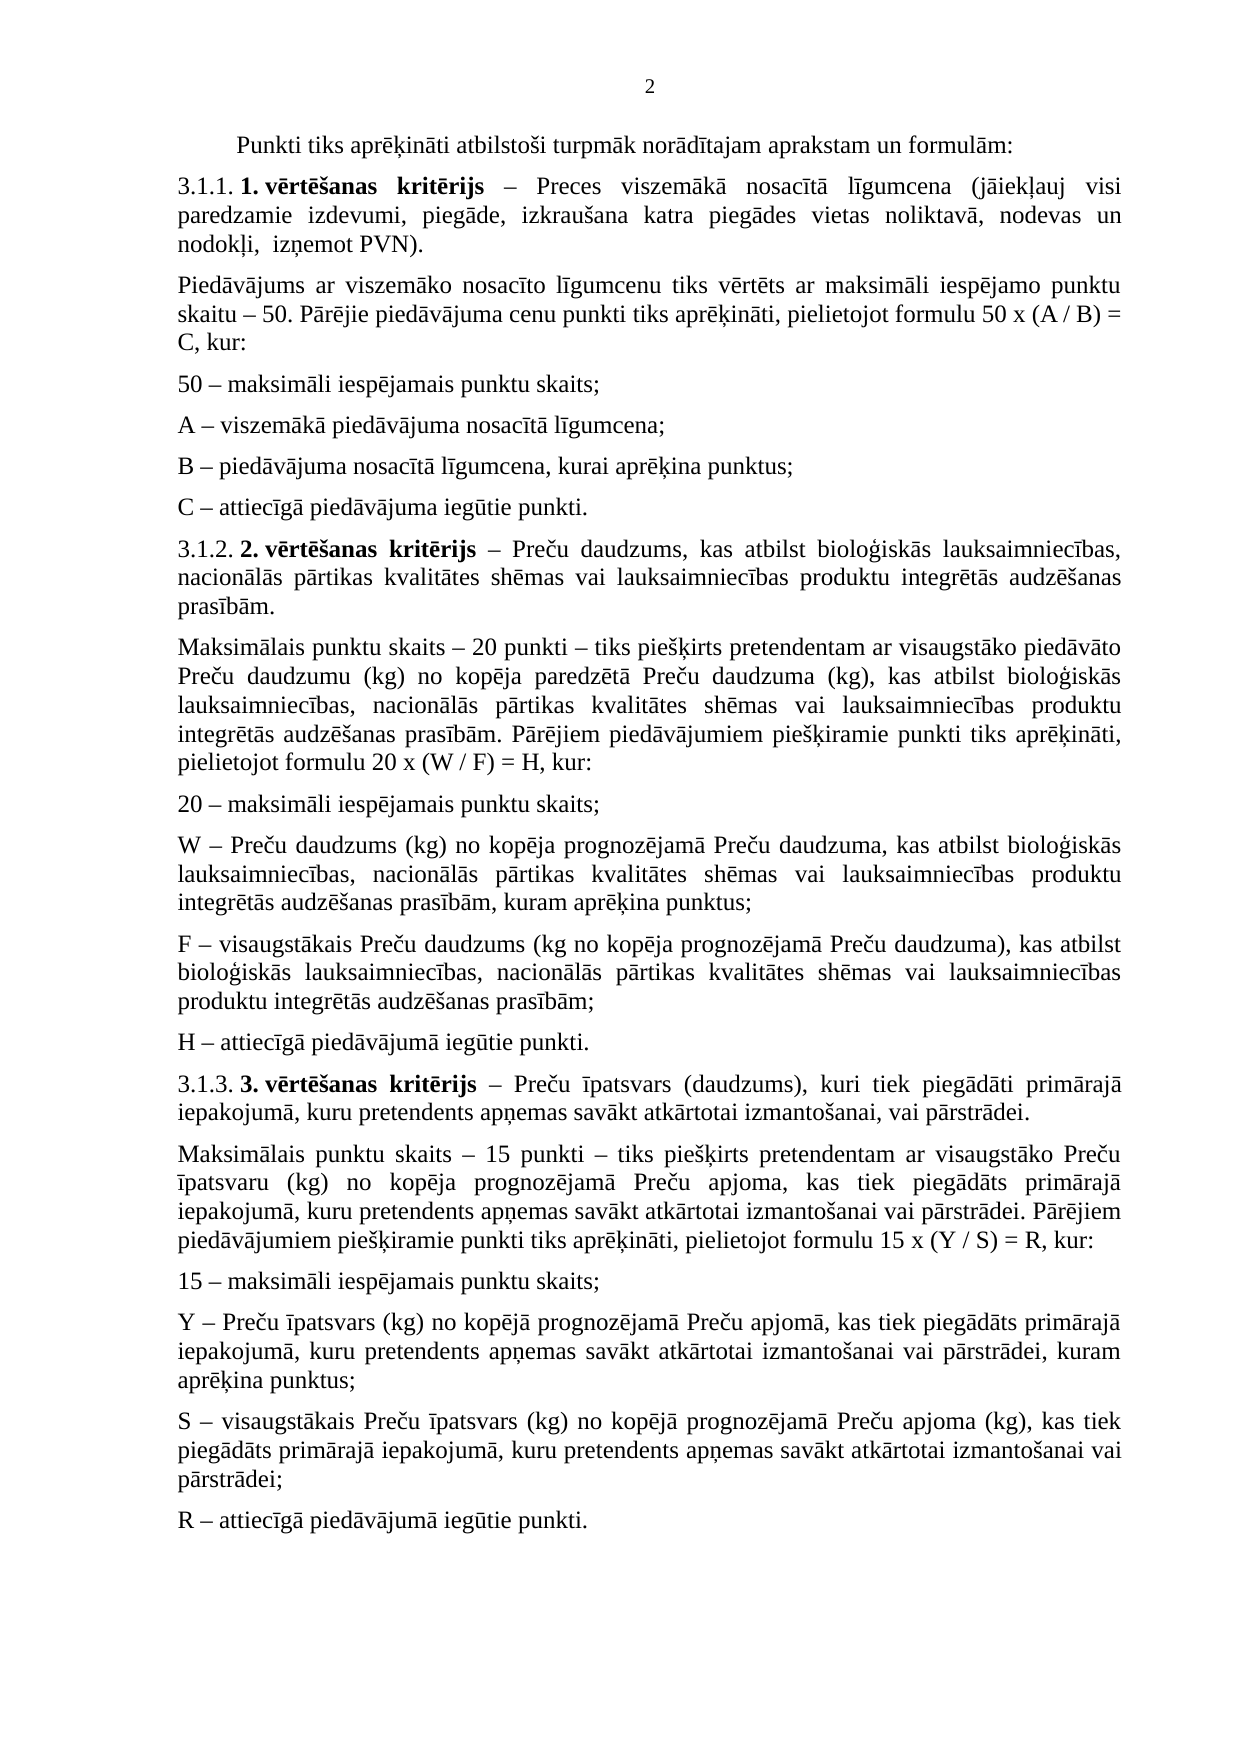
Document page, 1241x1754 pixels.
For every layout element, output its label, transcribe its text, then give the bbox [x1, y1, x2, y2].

text H – attiecīgā piedāvājumā iegūtie punkti. [177, 1027, 1122, 1056]
text Maksimālais punktu skaits – 20 punkti – tiks piešķirts pretendentam ar visaugstāko piedāvāto Preču daudzumu (kg) no kopēja paredzētā Preču daudzuma (kg), kas atbilst bioloģiskās lauksaimniecības, nacionālās pārtikas kvalitātes shēmas vai lauksaimniecības produktu integrētās audzēšanas prasībām. Pārējiem piedāvājumiem piešķiramie punkti tiks aprēķināti, pielietojot formulu 20 x (W / F) = H, kur: [177, 632, 1122, 776]
text Piedāvājums ar viszemāko nosacīto līgumcenu tiks vērtēts ar maksimāli iespējamo punktu skaitu – 50. Pārējie piedāvājuma cenu punkti tiks aprēķināti, pielietojot formulu 50 x (A / B) = C, kur: [177, 270, 1122, 356]
text F – visaugstākais Preču daudzums (kg no kopēja prognozējamā Preču daudzuma), kas atbilst bioloģiskās lauksaimniecības, nacionālās pārtikas kvalitātes shēmas vai lauksaimniecības produktu integrētās audzēšanas prasībām; [177, 929, 1122, 1015]
text 3.1.2. 2. vērtēšanas kritērijs – Preču daudzums, kas atbilst bioloģiskās lauksaimniecības, nacionālās pārtikas kvalitātes shēmas vai lauksaimniecības produktu integrētās audzēšanas prasībām. [177, 534, 1122, 620]
text 20 – maksimāli iespējamais punktu skaits; [177, 789, 1122, 817]
text A – viszemākā piedāvājuma nosacītā līgumcena; [177, 410, 1122, 439]
text W – Preču daudzums (kg) no kopēja prognozējamā Preču daudzuma, kas atbilst bioloģiskās lauksaimniecības, nacionālās pārtikas kvalitātes shēmas vai lauksaimniecības produktu integrētās audzēšanas prasībām, kuram aprēķina punktus; [177, 830, 1122, 916]
text C – attiecīgā piedāvājuma iegūtie punkti. [177, 492, 1122, 521]
text Y – Preču īpatsvars (kg) no kopējā prognozējamā Preču apjomā, kas tiek piegādāts primārajā iepakojumā, kuru pretendents apņemas savākt atkārtotai izmantošanai vai pārstrādei, kuram aprēķina punktus; [177, 1307, 1122, 1394]
text 15 – maksimāli iespējamais punktu skaits; [177, 1266, 1122, 1295]
text 50 – maksimāli iespējamais punktu skaits; [177, 369, 1122, 397]
text S – visaugstākais Preču īpatsvars (kg) no kopējā prognozējamā Preču apjoma (kg), kas tiek piegādāts primārajā iepakojumā, kuru pretendents apņemas savākt atkārtotai izmantošanai vai pārstrādei; [177, 1406, 1122, 1492]
text 3.1.3. 3. vērtēšanas kritērijs – Preču īpatsvars (daudzums), kuri tiek piegādāti primārajā iepakojumā, kuru pretendents apņemas savākt atkārtotai izmantošanai, vai pārstrādei. [177, 1069, 1122, 1126]
text Maksimālais punktu skaits – 15 punkti – tiks piešķirts pretendentam ar visaugstāko Preču īpatsvaru (kg) no kopēja prognozējamā Preču apjoma, kas tiek piegādāts primārajā iepakojumā, kuru pretendents apņemas savākt atkārtotai izmantošanai vai pārstrādei. Pārējiem piedāvājumiem piešķiramie punkti tiks aprēķināti, pielietojot formulu 15 x (Y / S) = R, kur: [177, 1139, 1122, 1254]
text Punkti tiks aprēķināti atbilstoši turpmāk norādītajam aprakstam un formulām: [177, 130, 1122, 159]
text R – attiecīgā piedāvājumā iegūtie punkti. [177, 1505, 1122, 1534]
text B – piedāvājuma nosacītā līgumcena, kurai aprēķina punktus; [177, 451, 1122, 480]
text 3.1.1. 1. vērtēšanas kritērijs – Preces viszemākā nosacītā līgumcena (jāiekļauj visi paredzamie izdevumi, piegāde, izkraušana katra piegādes vietas noliktavā, nodevas un nodokļi, izņemot PVN). [177, 171, 1122, 257]
